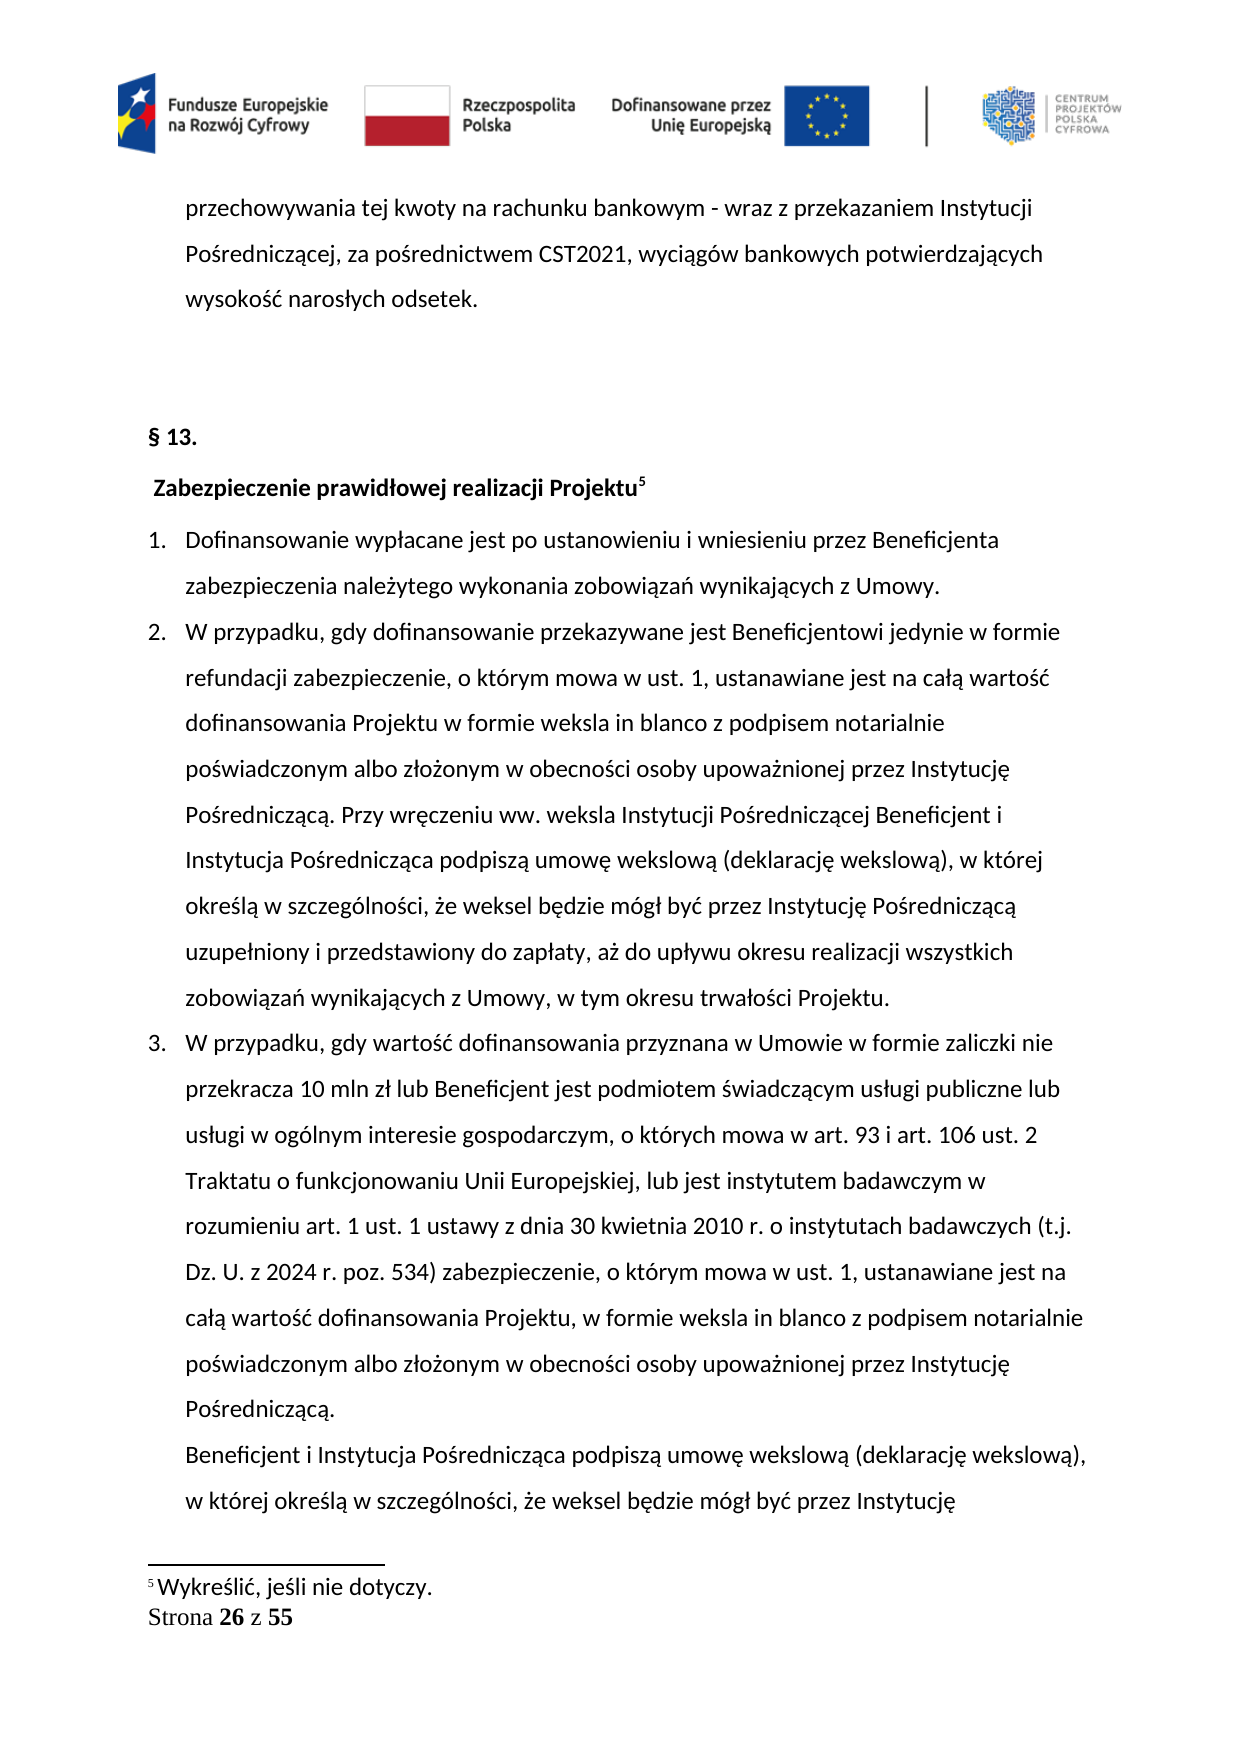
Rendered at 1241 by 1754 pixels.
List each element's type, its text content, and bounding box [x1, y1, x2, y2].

text Zabezpieczenie prawidłowej realizacji Projektu [148, 564, 1093, 594]
picture [118, 73, 1122, 154]
list Dofinansowanie wypłacane jest po ustanowieniu i wniesieniu przez Beneficjenta zabezpieczenia należytego wykonania zobowiązań wynikających z Umowy. [148, 616, 1093, 692]
text § 13. [148, 512, 1093, 543]
list W przypadku, gdy dofinansowanie przekazywane jest Beneficjentowi jedynie w formie refundacji zabezpieczenie, o którym mowa w ust. 1, ustanawiane jest na całą wartość dofinansowania Projektu w formie weksla in blanco z podpisem notarialnie poświadczonym albo złożonym w obecności osoby upoważnionej przez Instytucję Pośredniczącą. Przy wręczeniu ww. weksla Instytucji Pośredniczącej Beneficjent i Instytucja Pośrednicząca podpiszą umowę wekslową (deklarację wekslową), w której określą w szczególności, że weksel będzie mógł być przez Instytucję Pośredniczącą uzupełniony i przedstawiony do zapłaty, aż do upływu okresu realizacji wszystkich zobowiązań wynikających z Umowy, w tym okresu trwałości Projektu. [148, 707, 1093, 1104]
